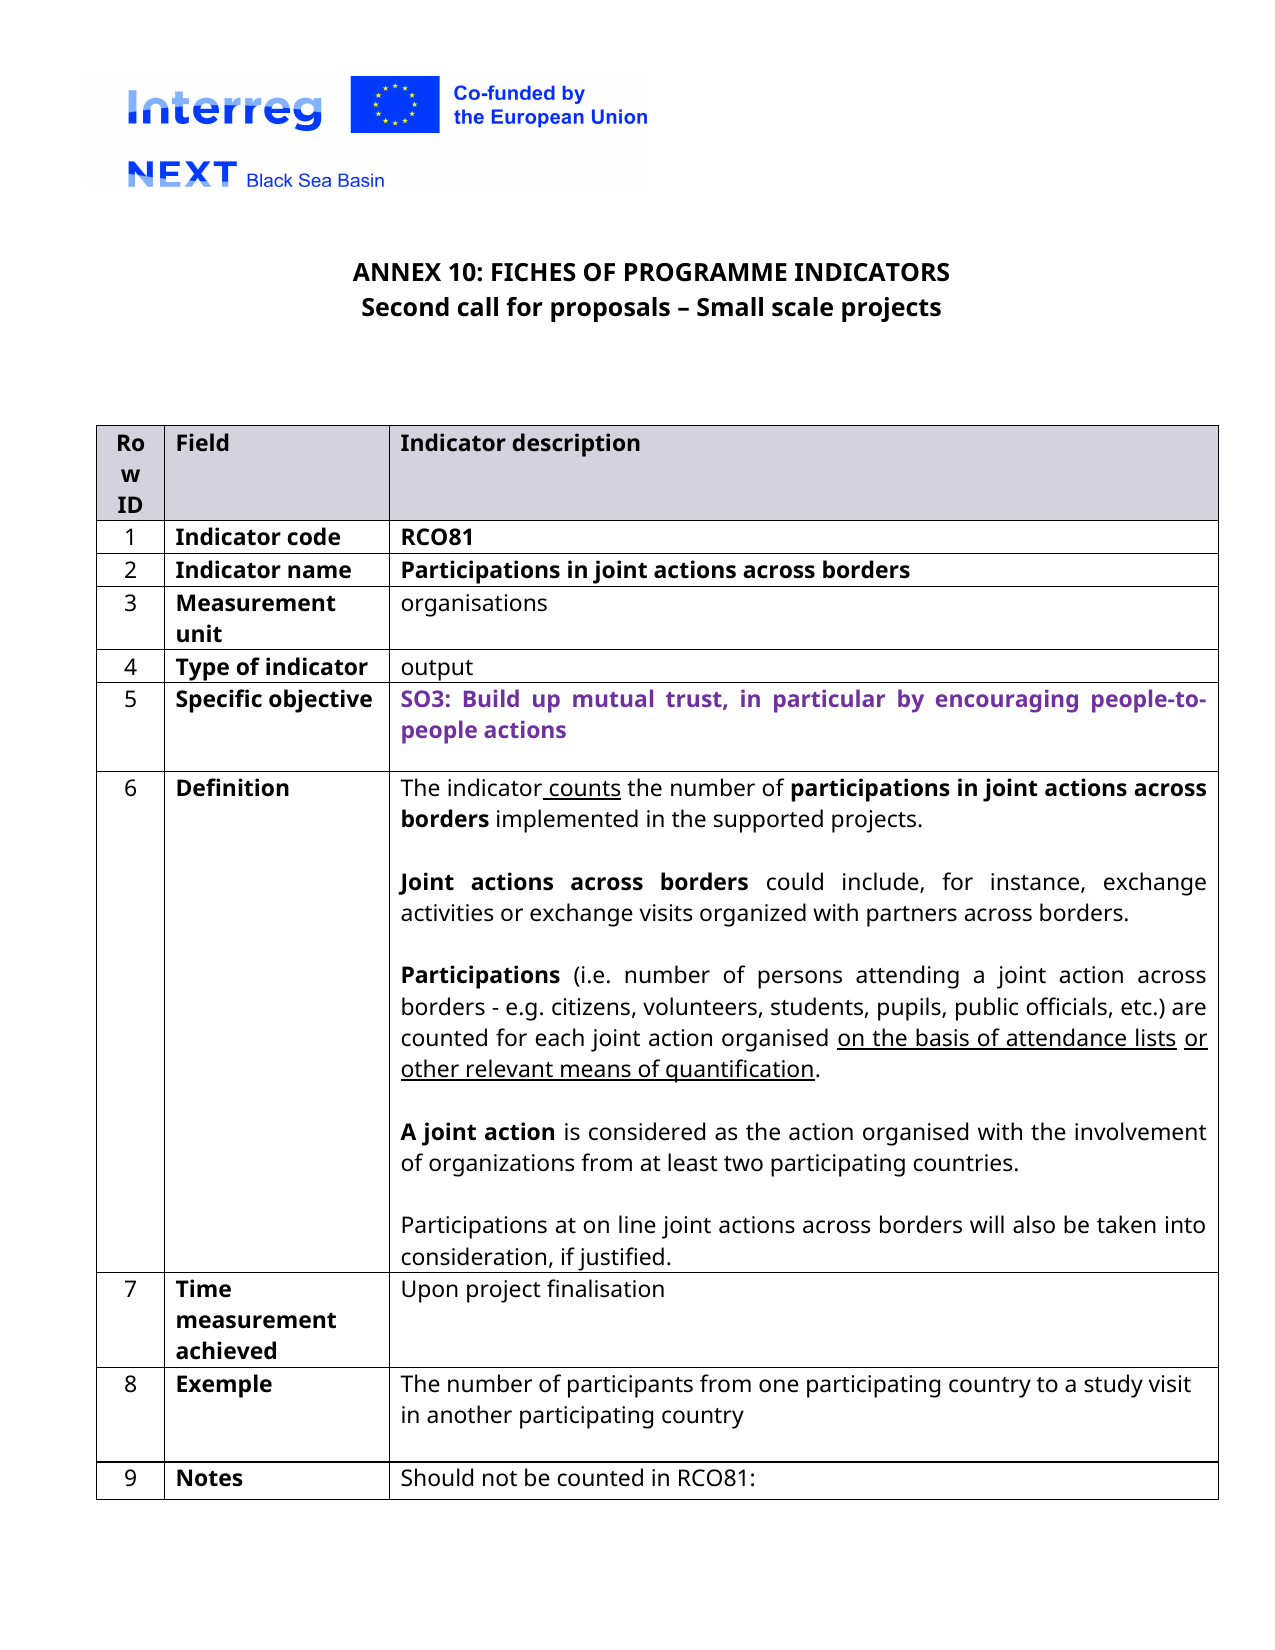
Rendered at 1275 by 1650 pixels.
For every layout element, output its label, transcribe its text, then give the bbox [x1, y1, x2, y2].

table_cell Exemple [165, 1368, 389, 1461]
table_cell 1 [97, 521, 164, 553]
table_cell 4 [97, 650, 164, 682]
picture [84, 75, 647, 187]
text Second call for proposals – Small scale projects [159, 289, 1069, 323]
table_cell 8 [97, 1368, 164, 1461]
table_cell 2 [97, 554, 164, 586]
table_cell 6 [97, 772, 164, 1272]
table_cell RCO81 [390, 521, 1218, 553]
text ANNEX 10: FICHES OF PROGRAMME INDICATORS [159, 255, 1069, 289]
table_cell Type of indicator [165, 650, 389, 682]
table_header Row ID [97, 426, 164, 520]
table_cell organisations [390, 587, 1218, 649]
table_header Field [165, 426, 389, 520]
table_cell Upon project finalisation [390, 1273, 1218, 1367]
table_cell Specific objective [165, 683, 389, 771]
table_cell 5 [97, 683, 164, 771]
table_cell 7 [97, 1273, 164, 1367]
table_cell output [390, 650, 1218, 682]
table_cell The indicator counts the number of participations in joint actions across borders implemented in the supported projects. Joint actions across borders could include, for instance, exchange activities or exchange visits organized with partners across borders. Participations (i.e. number of persons attending a joint action across borders - e.g. citizens, volunteers, students, pupils, public officials, etc.) are counted for each joint action organised on the basis of attendance lists or other relevant means of quantification. A joint action is considered as the action organised with the involvement of organizations from at least two participating countries. Participations at on line joint actions across borders will also be taken into consideration, if justified. [390, 772, 1218, 1272]
table_cell Time measurement achieved [165, 1273, 389, 1367]
table_cell 3 [97, 587, 164, 649]
table_cell Indicator name [165, 554, 389, 586]
table_cell Participations in joint actions across borders [390, 554, 1218, 586]
table_cell SO3: Build up mutual trust, in particular by encouraging people-to-people actions [390, 683, 1218, 771]
table_cell Indicator code [165, 521, 389, 553]
table_cell The number of participants from one participating country to a study visit in another participating country [390, 1368, 1218, 1461]
table_cell Notes [165, 1463, 389, 1499]
table_cell Definition [165, 772, 389, 1272]
table_cell 9 [97, 1463, 164, 1499]
table_cell Measurement unit [165, 587, 389, 649]
table_header Indicator description [390, 426, 1218, 520]
